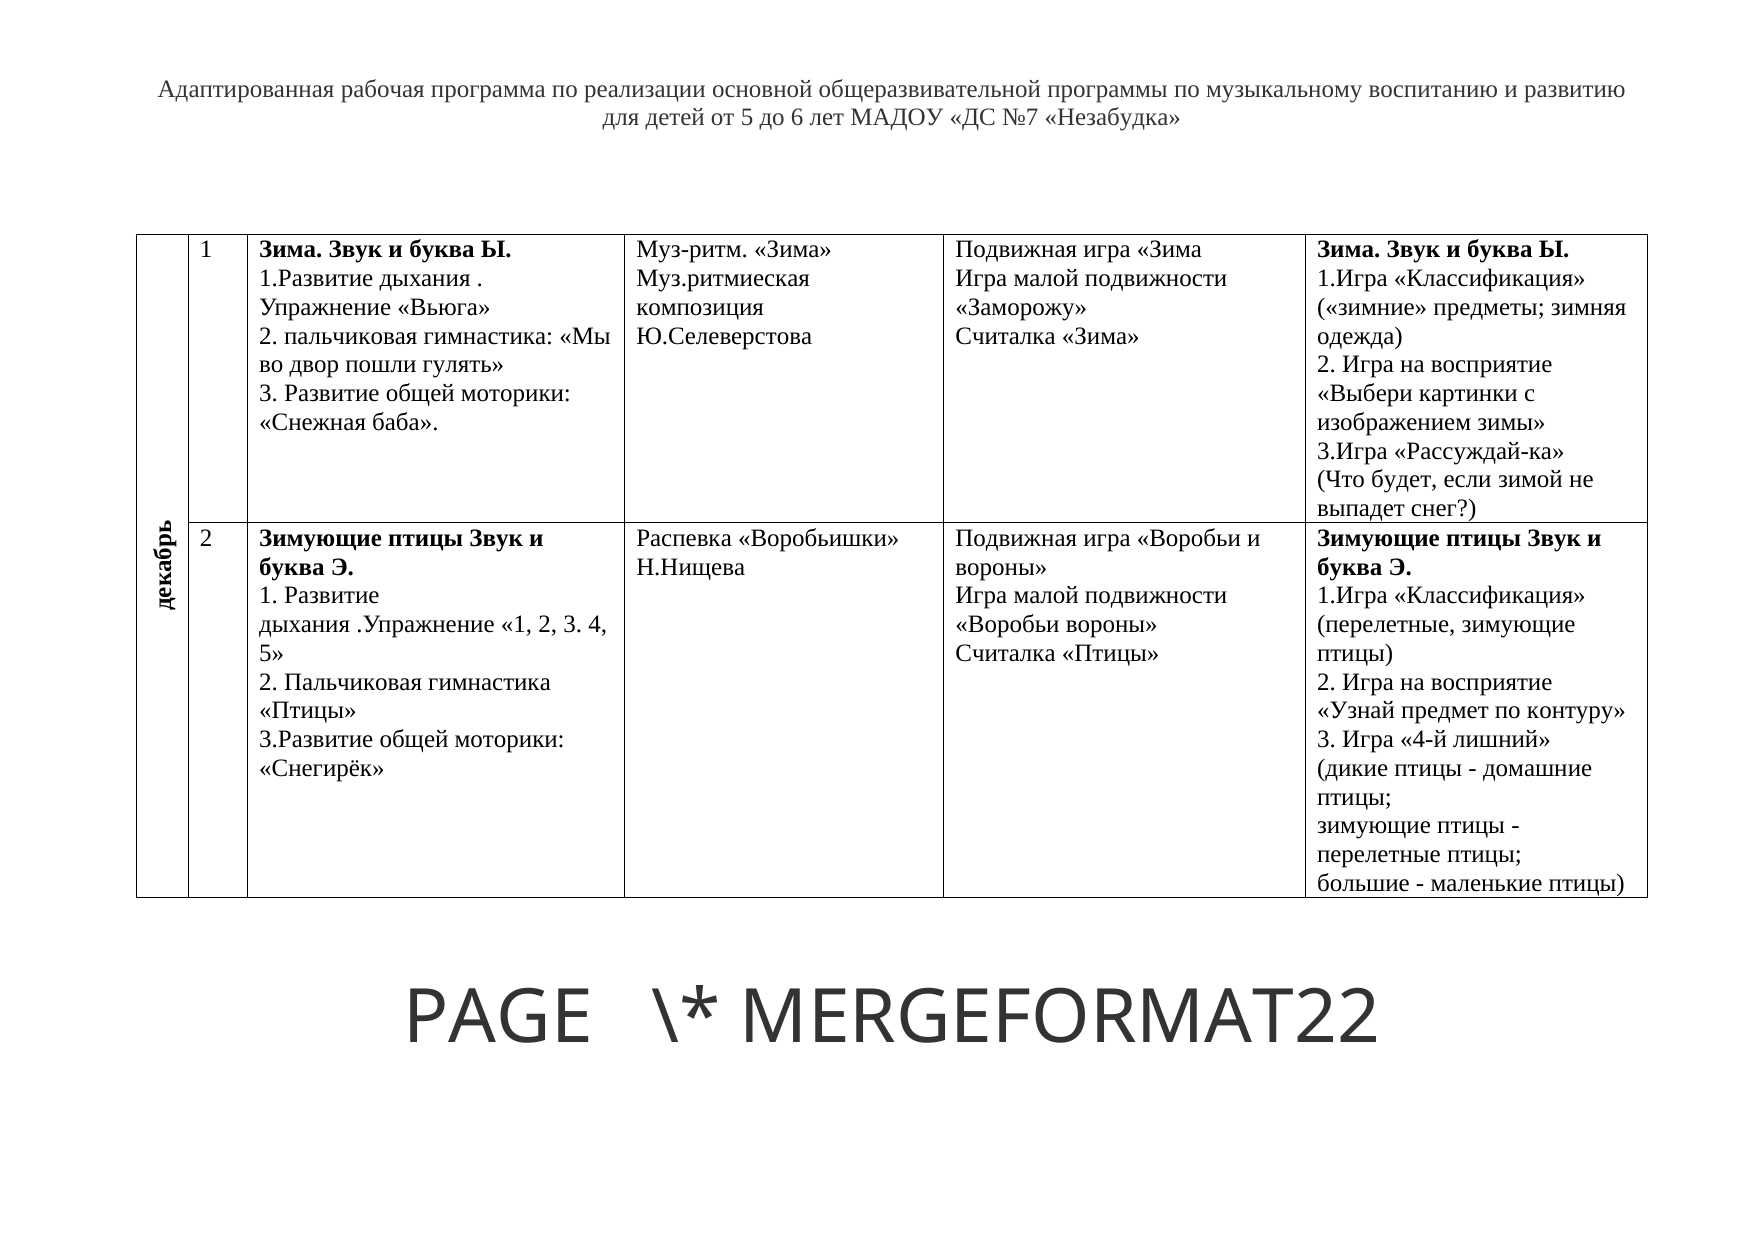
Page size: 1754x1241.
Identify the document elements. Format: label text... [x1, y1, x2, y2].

table_cell 2 [189, 523, 247, 897]
table_cell Зимующие птицы Звук и буква Э. 1. Развитие дыхания .Упражнение «1, 2, 3. 4, 5» 2. Пальчиковая гимнастика «Птицы» 3.Развитие общей моторики: «Снегирёк» [248, 523, 624, 897]
table_cell Зима. Звук и буква Ы. 1.Развитие дыхания . Упражнение «Вьюга» 2. пальчиковая гимнастика: «Мы во двор пошли гулять» 3. Развитие общей моторики: «Снежная баба». [248, 235, 624, 522]
table_cell Подвижная игра «Воробьи и вороны» Игра малой подвижности «Воробьи вороны» Считалка «Птицы» [944, 523, 1305, 897]
table_cell Распевка «Воробьишки» Н.Нищева [625, 523, 943, 897]
table_cell декабрь [137, 235, 188, 897]
table_cell 1 [189, 235, 247, 522]
table_cell Зима. Звук и буква Ы. 1.Игра «Классификация» («зимние» предметы; зимняя одежда) 2. Игра на восприятие «Выбери картинки с изображением зимы» 3.Игра «Рассуждай-ка» (Что будет, если зимой не выпадет снег?) [1306, 235, 1647, 522]
table_cell Зимующие птицы Звук и буква Э. 1.Игра «Классификация» (перелетные, зимующие птицы) 2. Игра на восприятие «Узнай предмет по контуру» 3. Игра «4-й лишний» (дикие птицы - домашние птицы; зимующие птицы - перелетные птицы; большие - маленькие птицы) [1306, 523, 1647, 897]
table_cell Муз-ритм. «Зима» Муз.ритмиеская композиция Ю.Селеверстова [625, 235, 943, 522]
table_cell Подвижная игра «Зима Игра малой подвижности «Заморожу» Считалка «Зима» [944, 235, 1305, 522]
